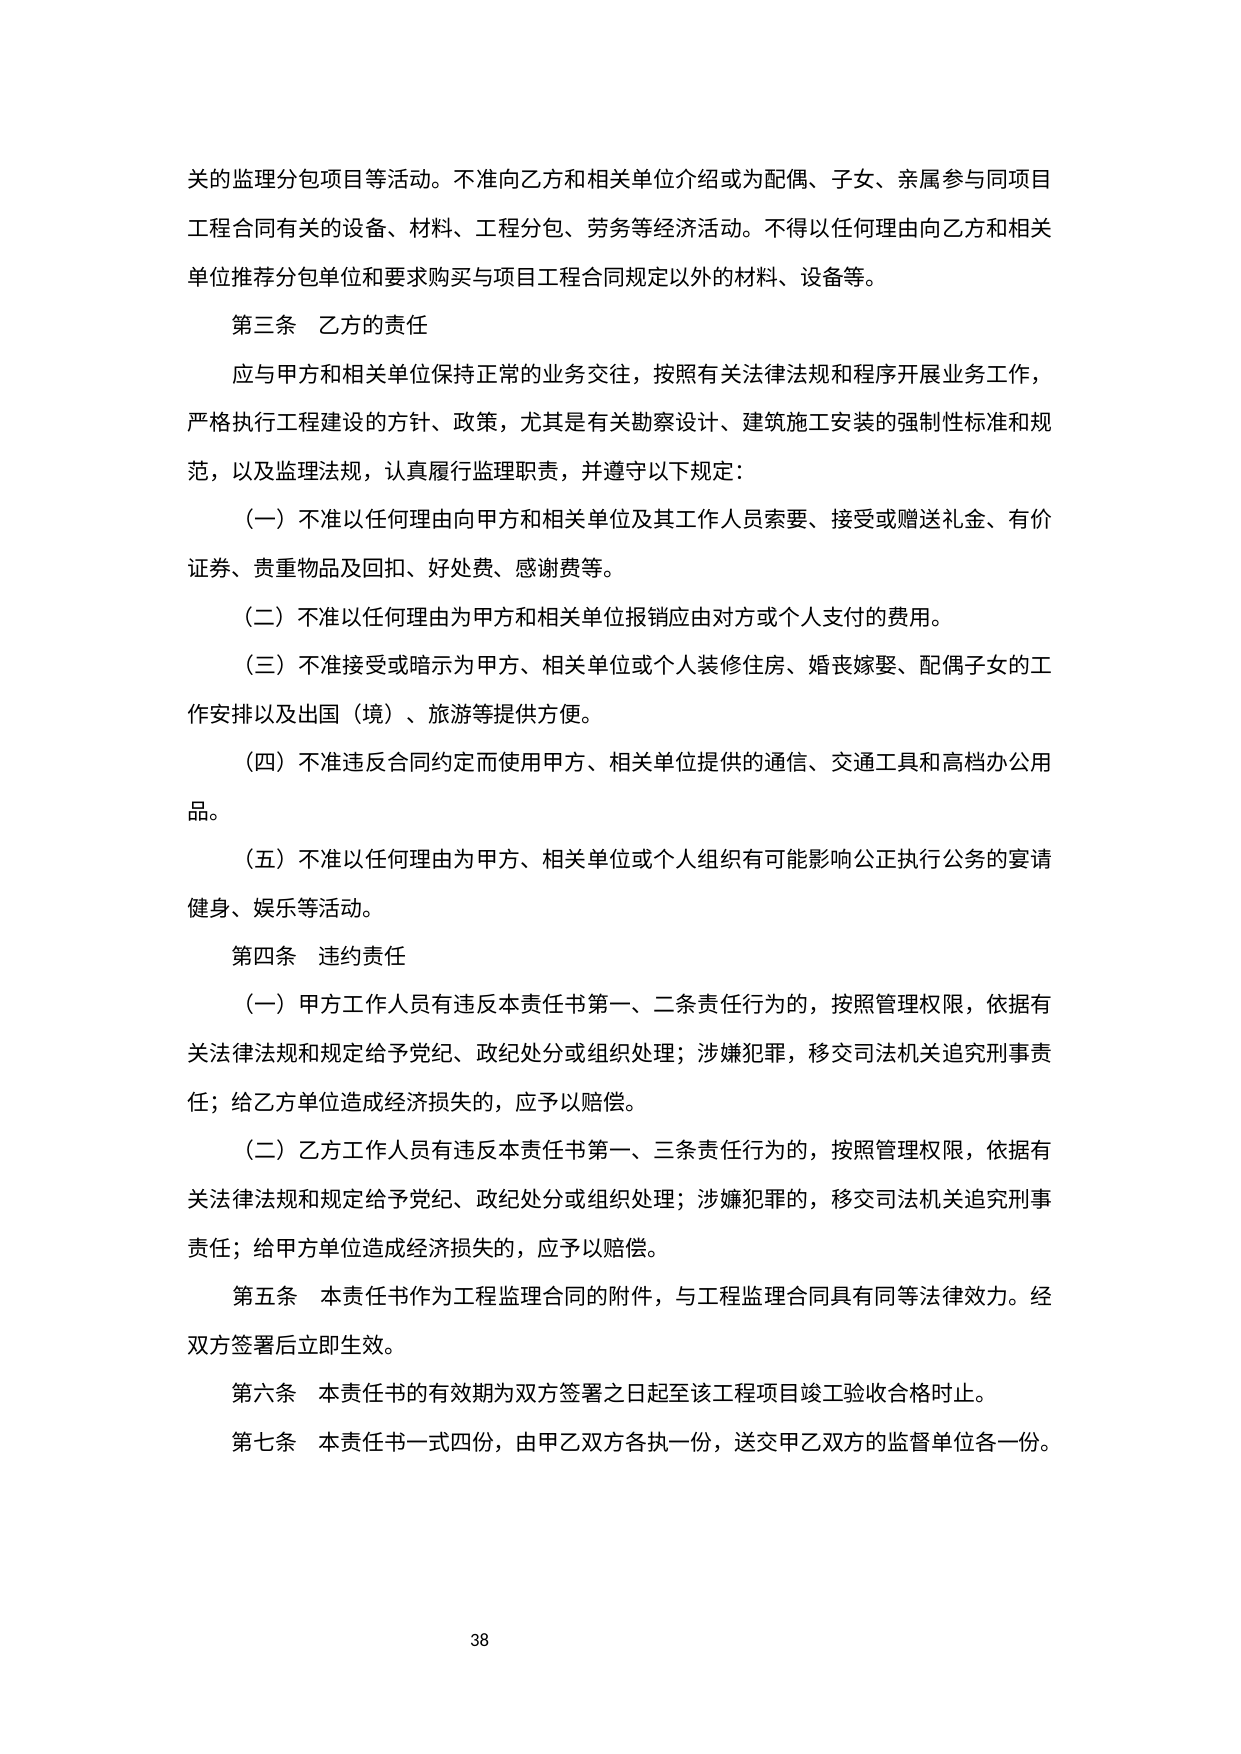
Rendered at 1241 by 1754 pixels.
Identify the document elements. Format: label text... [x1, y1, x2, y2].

text （二）不准以任何理由为甲方和相关单位报销应由对方或个人支付的费用。 [187, 599, 1053, 632]
text （一）不准以任何理由向甲方和相关单位及其工作人员索要、接受或赠送礼金、有价证券、贵重物品及回扣、好处费、感谢费等。 [187, 502, 1053, 583]
text 第七条 本责任书一式四份，由甲乙双方各执一份，送交甲乙双方的监督单位各一份。 [187, 1424, 1053, 1457]
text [187, 162, 1053, 292]
text （四）不准违反合同约定而使用甲方、相关单位提供的通信、交通工具和高档办公用品。 [187, 744, 1053, 826]
text （五）不准以任何理由为甲方、相关单位或个人组织有可能影响公正执行公务的宴请、健身、娱乐等活动。 [187, 842, 1053, 923]
text 第六条 本责任书的有效期为双方签署之日起至该工程项目竣工验收合格时止。 [187, 1376, 1053, 1408]
text 第五条 本责任书作为工程监理合同的附件，与工程监理合同具有同等法律效力。经双方签署后立即生效。 [187, 1279, 1053, 1360]
text 应与甲方和相关单位保持正常的业务交往，按照有关法律法规和程序开展业务工作，严格执行工程建设的方针、政策，尤其是有关勘察设计、建筑施工安装的强制性标准和规范，以及监理法规，认真履行监理职责，并遵守以下规定： [187, 356, 1053, 486]
text 第四条 违约责任 [187, 939, 1053, 971]
text 第三条 乙方的责任 [187, 308, 1053, 340]
text （三）不准接受或暗示为甲方、相关单位或个人装修住房、婚丧嫁娶、配偶子女的工作安排以及出国（境）、旅游等提供方便。 [187, 647, 1053, 729]
text （一）甲方工作人员有违反本责任书第一、二条责任行为的，按照管理权限，依据有关法律法规和规定给予党纪、政纪处分或组织处理；涉嫌犯罪，移交司法机关追究刑事责任；给乙方单位造成经济损失的，应予以赔偿。 [187, 987, 1053, 1117]
text （二）乙方工作人员有违反本责任书第一、三条责任行为的，按照管理权限，依据有关法律法规和规定给予党纪、政纪处分或组织处理；涉嬚犯罪的，移交司法机关追究刑事责任；给甲方单位造成经济损失的，应予以赔偿。 [187, 1133, 1053, 1263]
